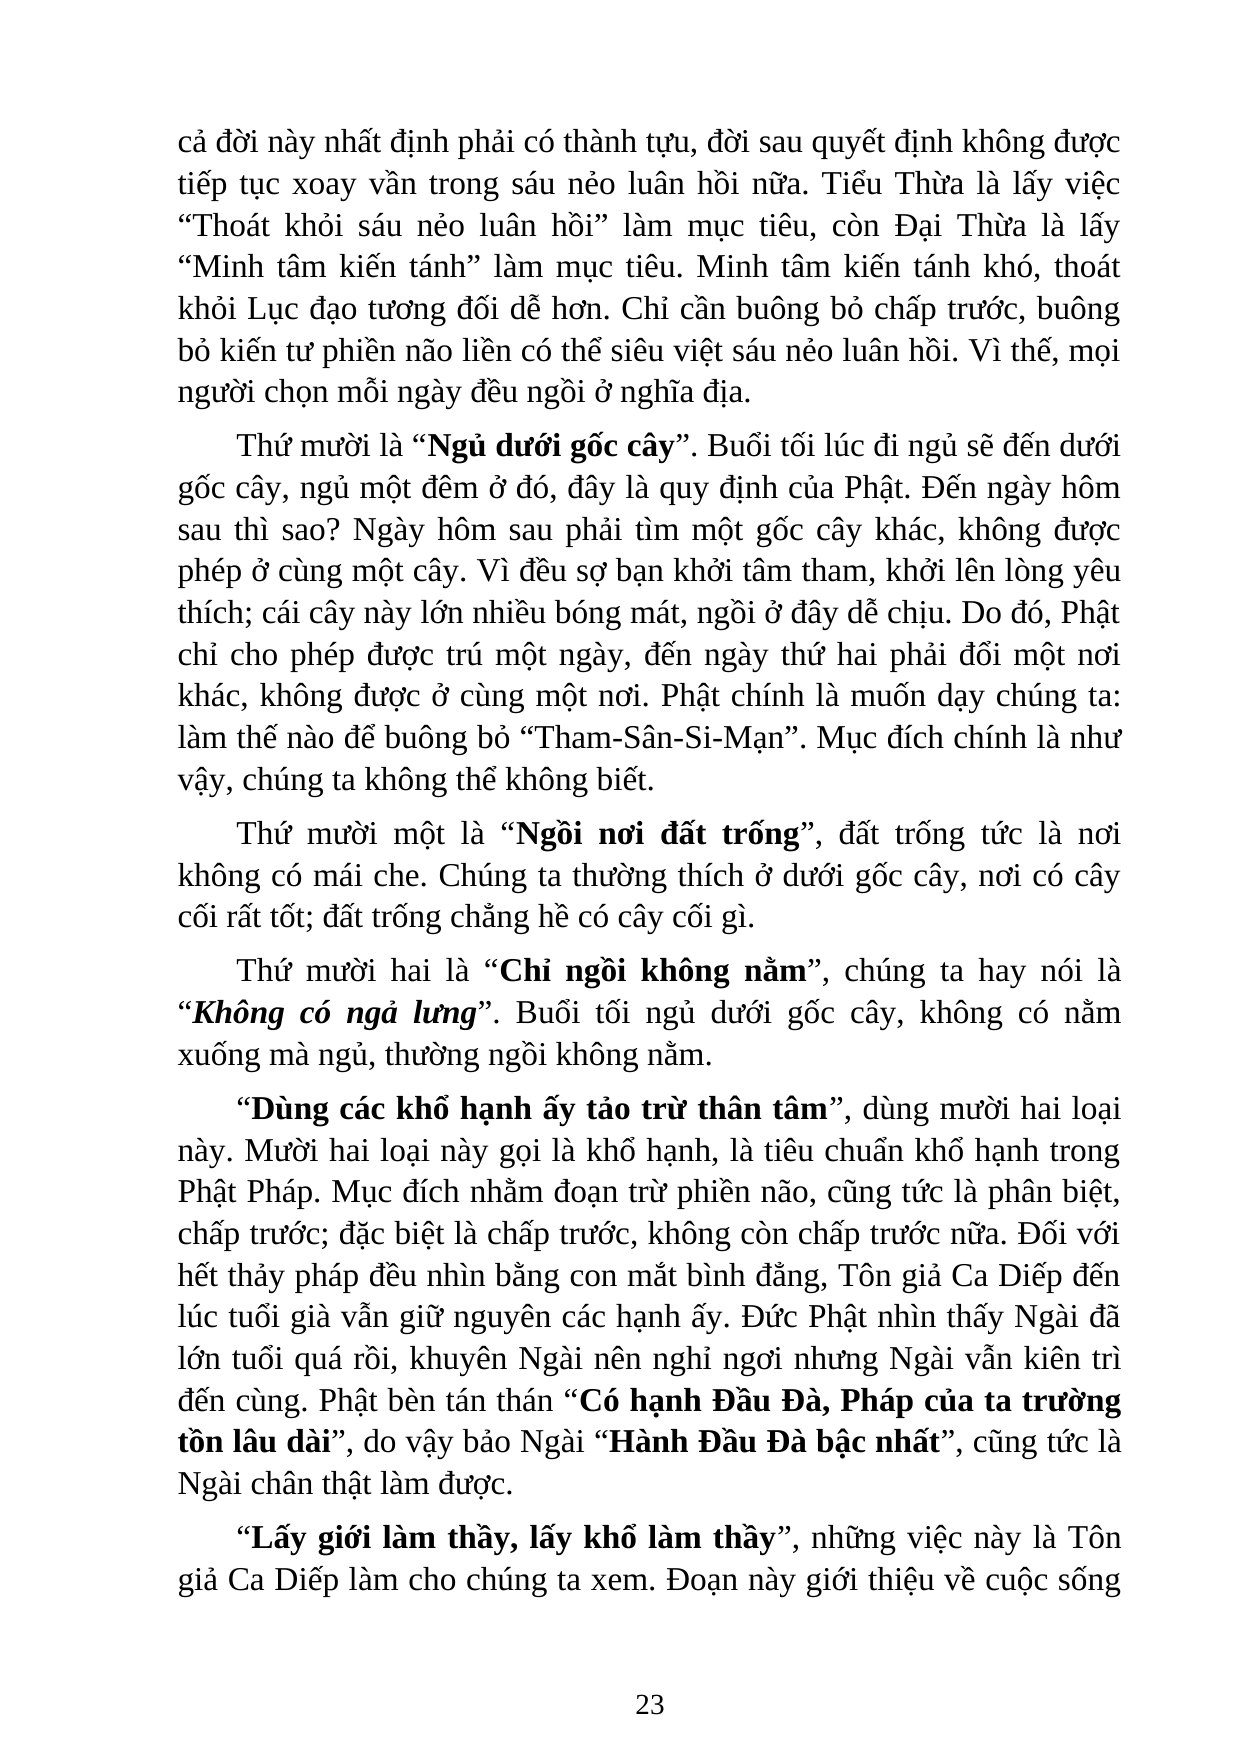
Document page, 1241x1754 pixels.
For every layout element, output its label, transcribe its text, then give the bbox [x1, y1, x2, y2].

text Thứ mười hai là “Chỉ ngồi không nằm”, chúng ta hay nói là “Không có ngả lưng”. Buổi tối ngủ dưới gốc cây, không có nằm xuống mà ngủ, thường ngồi không nằm. [177, 947, 1122, 1072]
text Thứ mười một là “Ngồi nơi đất trống”, đất trống tức là nơi không có mái che. Chúng ta thường thích ở dưới gốc cây, nơi có cây cối rất tốt; đất trống chẳng hề có cây cối gì. [177, 810, 1122, 935]
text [177, 118, 1122, 410]
text “Dùng các khổ hạnh ấy tảo trừ thân tâm”, dùng mười hai loại này. Mười hai loại này gọi là khổ hạnh, là tiêu chuẩn khổ hạnh trong Phật Pháp. Mục đích nhằm đoạn trừ phiền não, cũng tức là phân biệt, chấp trước; đặc biệt là chấp trước, không còn chấp trước nữa. Đối với hết thảy pháp đều nhìn bằng con mắt bình đẳng, Tôn giả Ca Diếp đến lúc tuổi già vẫn giữ nguyên các hạnh ấy. Đức Phật nhìn thấy Ngài đã lớn tuổi quá rồi, khuyên Ngài nên nghỉ ngơi nhưng Ngài vẫn kiên trì đến cùng. Phật bèn tán thán “Có hạnh Đầu Đà, Pháp của ta trường tồn lâu dài”, do vậy bảo Ngài “Hành Đầu Đà bậc nhất”, cũng tức là Ngài chân thật làm được. [177, 1085, 1122, 1501]
text Thứ mười là “Ngủ dưới gốc cây”. Buổi tối lúc đi ngủ sẽ đến dưới gốc cây, ngủ một đêm ở đó, đây là quy định của Phật. Đến ngày hôm sau thì sao? Ngày hôm sau phải tìm một gốc cây khác, không được phép ở cùng một cây. Vì đều sợ bạn khởi tâm tham, khởi lên lòng yêu thích; cái cây này lớn nhiều bóng mát, ngồi ở đây dễ chịu. Do đó, Phật chỉ cho phép được trú một ngày, đến ngày thứ hai phải đổi một nơi khác, không được ở cùng một nơi. Phật chính là muốn dạy chúng ta: làm thế nào để buông bỏ “Tham-Sân-Si-Mạn”. Mục đích chính là như vậy, chúng ta không thể không biết. [177, 422, 1122, 797]
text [177, 1514, 1122, 1597]
